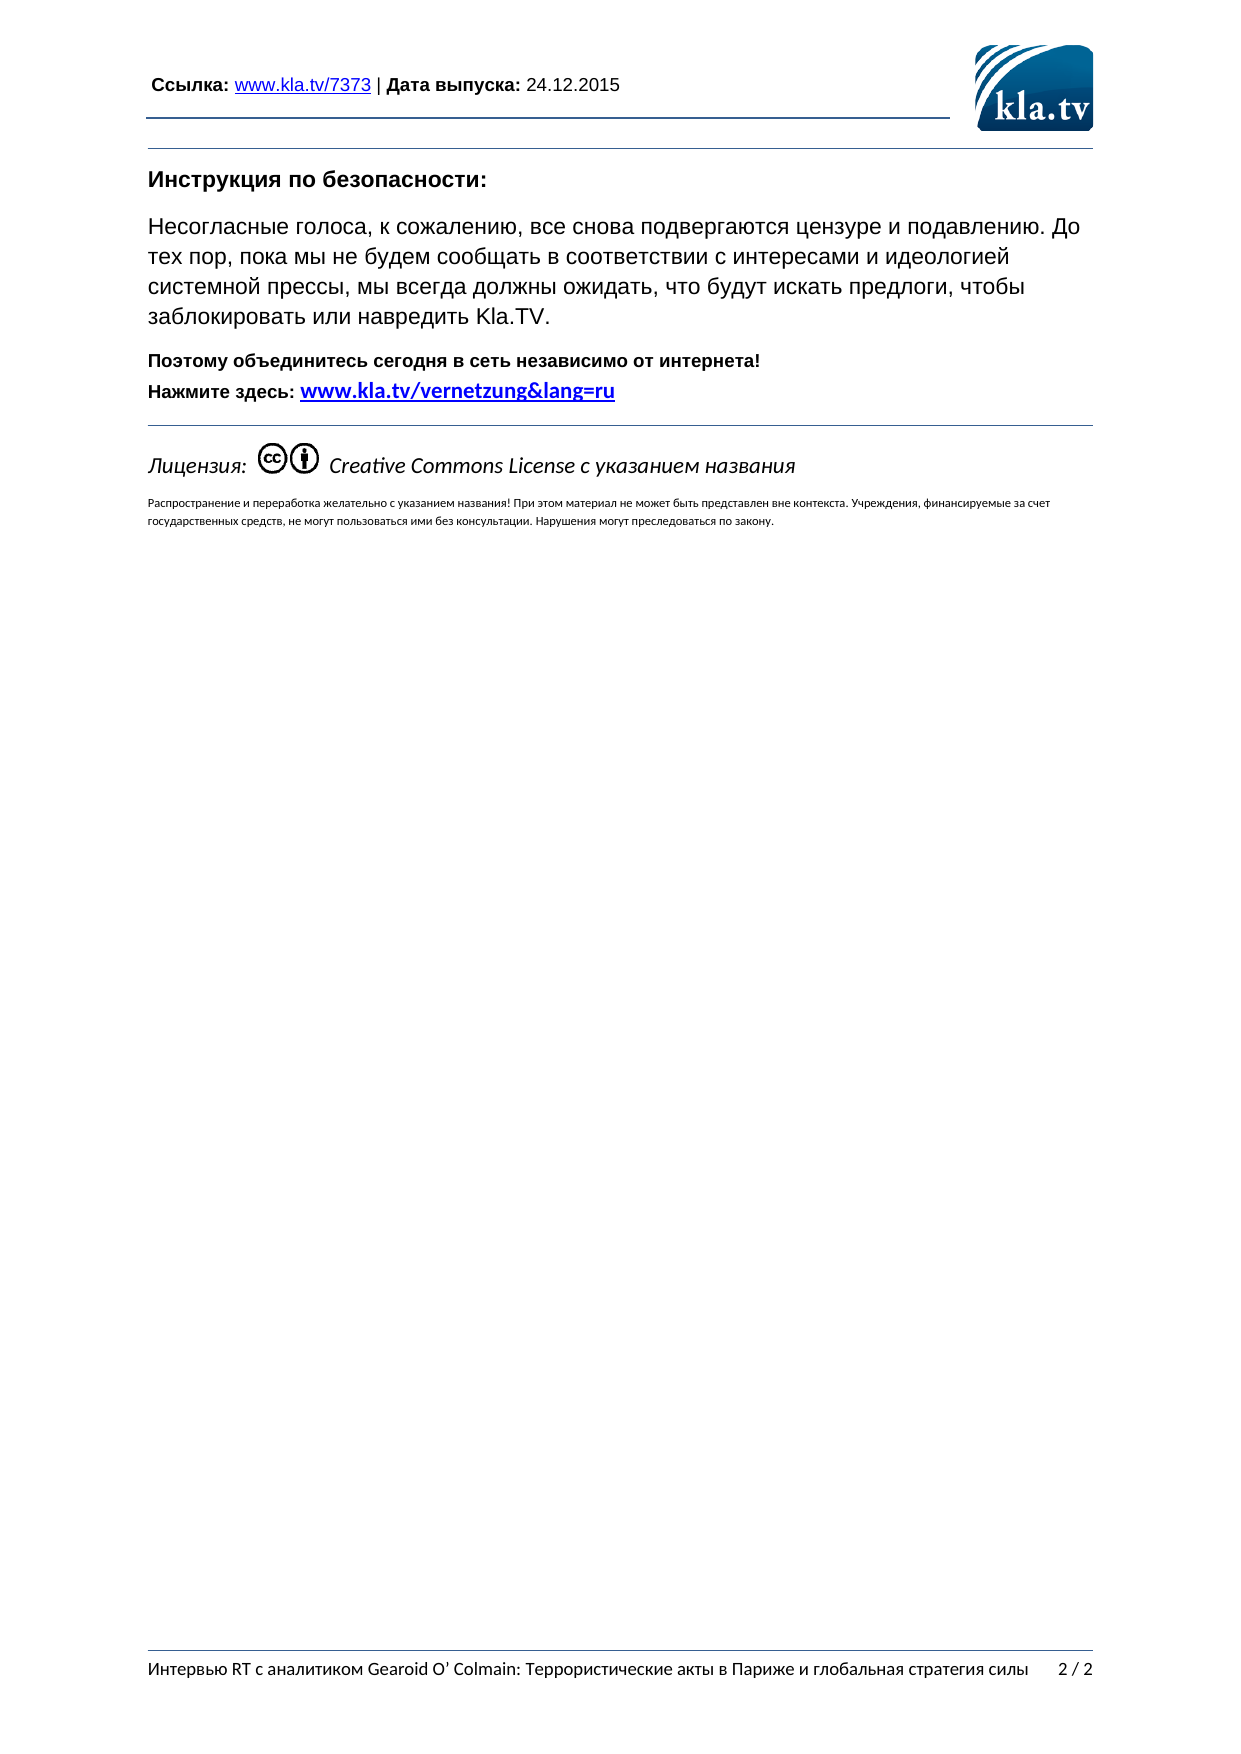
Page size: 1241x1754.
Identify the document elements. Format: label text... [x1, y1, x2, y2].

text Лицензия: Creative Commons License с указанием названия [148, 426, 1093, 479]
text Несогласные голоса, к сожалению, все снова подвергаются цензуре и подавлению. До тех пор, пока мы не будем сообщать в соответствии с интересами и идеологией системной прессы, мы всегда должны ожидать, что будут искать предлоги, чтобы заблокировать или навредить Kla.TV. [148, 213, 1093, 330]
text Инструкция по безопасности: [148, 149, 1093, 192]
text Распространение и переработка желательно с указанием названия! При этом материал не может быть представлен вне контекста. Учреждения, финансируемые за счет государственных средств, не могут пользоваться ими без консультации. Нарушения могут преследоваться по закону. [148, 496, 1093, 528]
text Поэтому объединитесь сегодня в сеть независимо от интернета! Нажмите здесь: www.kla.tv/vernetzung&lang=ru [148, 350, 1093, 404]
